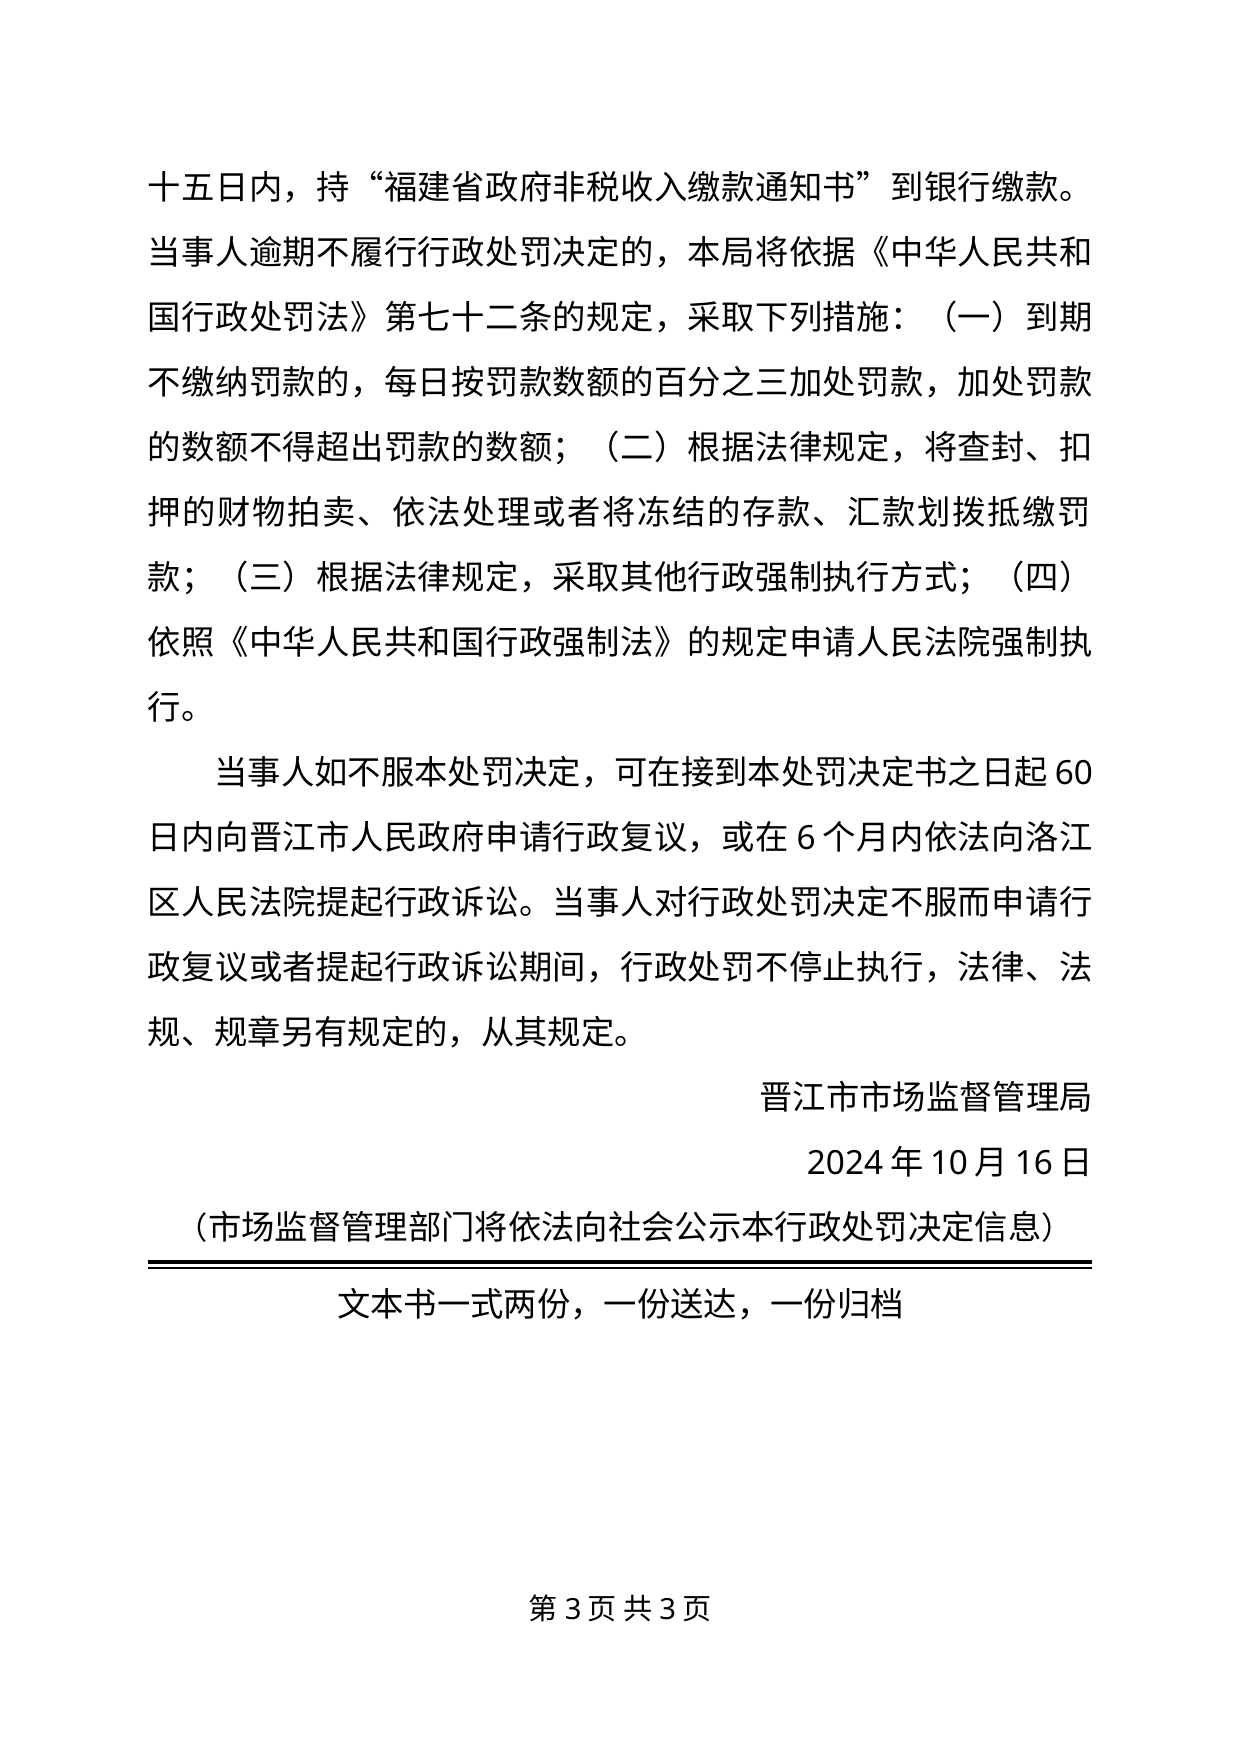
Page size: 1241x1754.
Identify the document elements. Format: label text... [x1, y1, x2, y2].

text 2024年10月16日 [148, 1128, 1092, 1193]
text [148, 153, 1092, 738]
text 文本书一式两份，一份送达，一份归档 [148, 1269, 1092, 1334]
text 晋江市市场监督管理局 [148, 1063, 1092, 1128]
text 当事人如不服本处罚决定，可在接到本处罚决定书之日起60日内向晋江市人民政府申请行政复议，或在6个月内依法向洛江区人民法院提起行政诉讼。当事人对行政处罚决定不服而申请行政复议或者提起行政诉讼期间，行政处罚不停止执行，法律、法规、规章另有规定的，从其规定。 [148, 738, 1092, 1063]
text （市场监督管理部门将依法向社会公示本行政处罚决定信息） [148, 1193, 1092, 1260]
